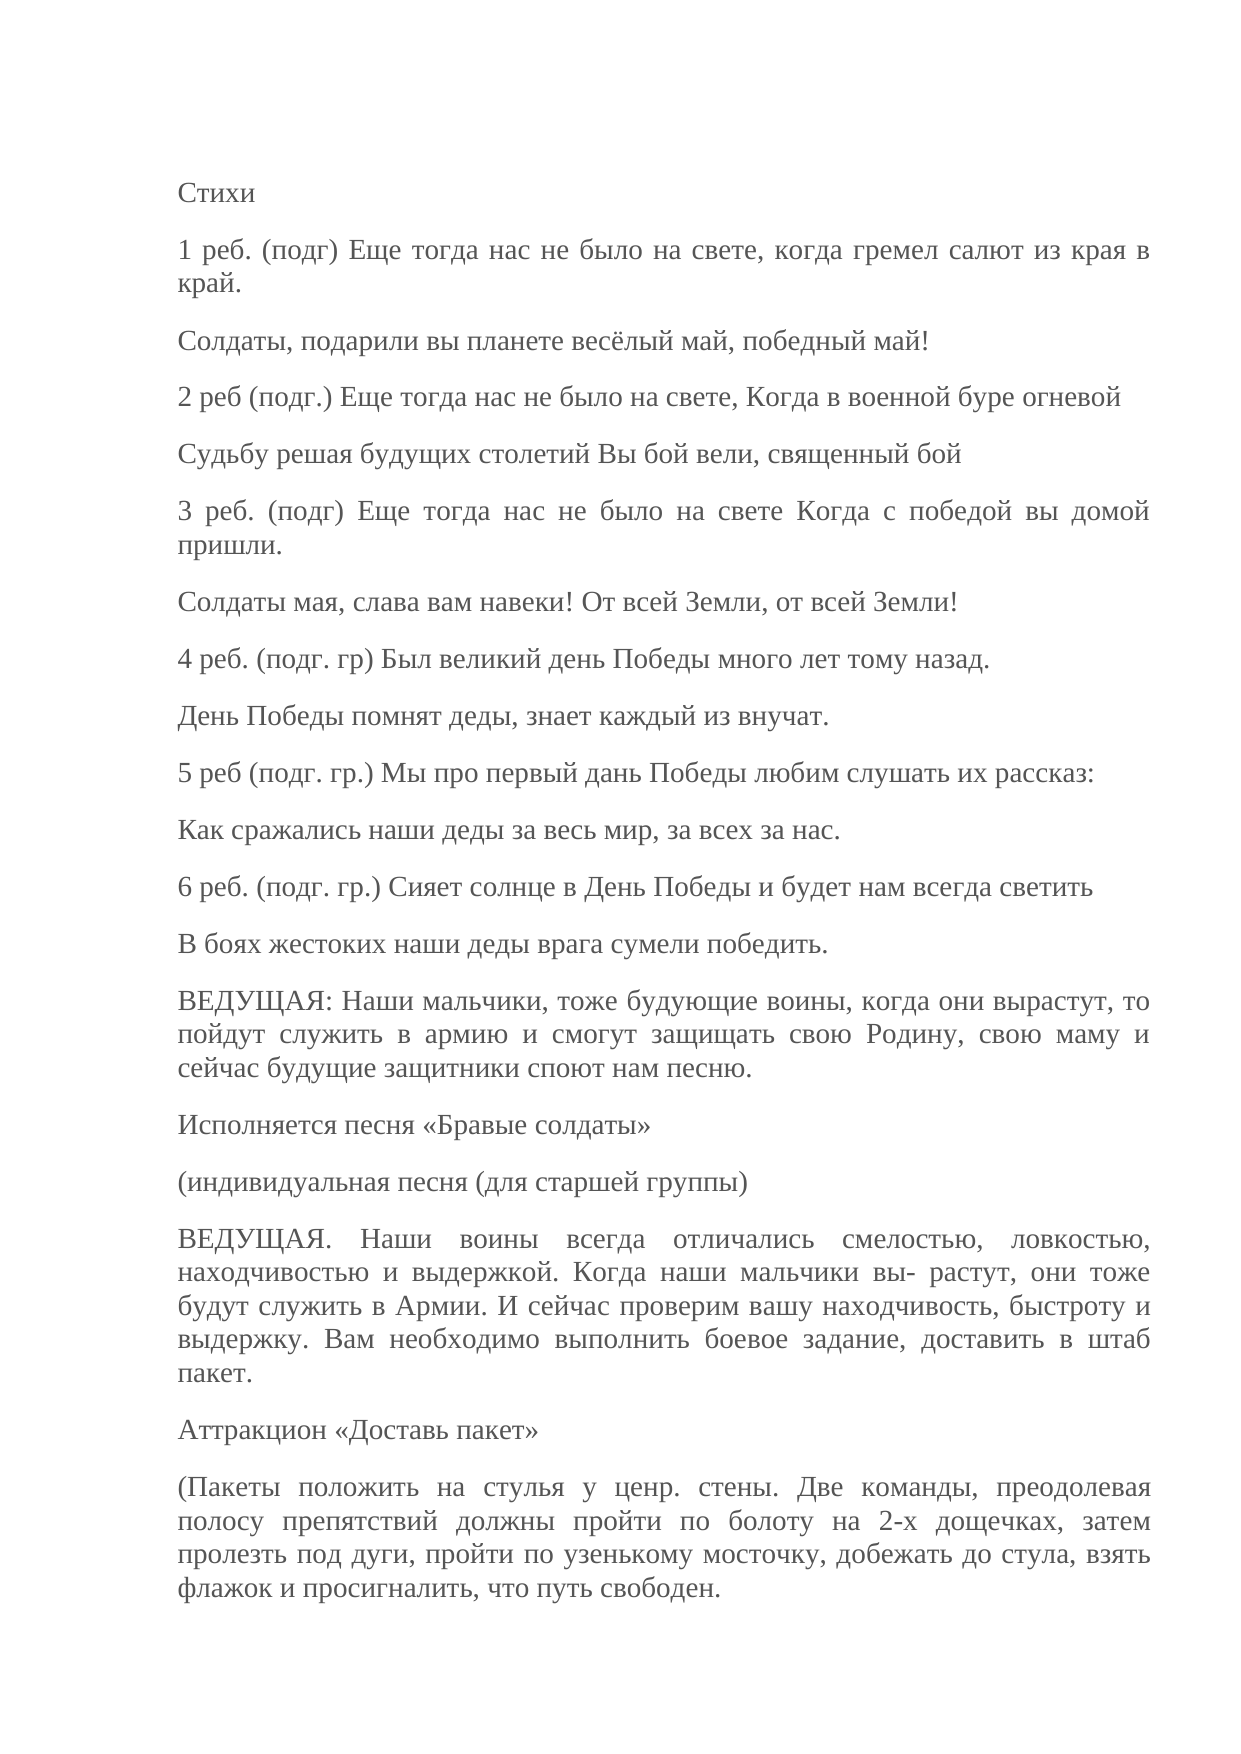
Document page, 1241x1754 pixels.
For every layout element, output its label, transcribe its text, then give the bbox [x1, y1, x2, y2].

text 1 реб. (подг) Еще тогда нас не было на свете, когда гремел салют из края в край. [177, 232, 1152, 299]
text Солдаты, подарили вы планете весёлый май, победный май! [177, 323, 1152, 356]
text 4 реб. (подг. гр) Был великий день Победы много лет тому назад. [177, 641, 1152, 674]
text 3 реб. (подг) Еще тогда нас не было на свете Когда с победой вы домой пришли. [177, 493, 1152, 561]
text (индивидуальная песня (для старшей группы) [177, 1164, 1152, 1197]
text День Победы помнят деды, знает каждый из внучат. [177, 698, 1152, 732]
text ВЕДУЩАЯ. Наши воины всегда отличались смелостью, ловкостью, находчивостью и выдержкой. Когда наши мальчики вы- растут, они тоже будут служить в Армии. И сейчас проверим вашу находчивость, быстроту и выдержку. Вам необходимо выполнить боевое задание, доставить в штаб пакет. [177, 1221, 1152, 1389]
text Стихи [177, 175, 1152, 209]
text Как сражались наши деды за весь мир, за всех за нас. [177, 812, 1152, 846]
text ВЕДУЩАЯ: Наши мальчики, тоже будующие воины, когда они вырастут, то пойдут служить в армию и смогут защищать свою Родину, свою маму и сейчас будущие защитники споют нам песню. [177, 983, 1152, 1083]
text Солдаты мая, слава вам навеки! От всей Земли, от всей Земли! [177, 584, 1152, 618]
text Аттракцион «Доставь пакет» [177, 1412, 1152, 1446]
text Исполняется песня «Бравые солдаты» [177, 1107, 1152, 1141]
text 6 реб. (подг. гр.) Сияет солнце в День Победы и будет нам всегда светить [177, 869, 1152, 902]
text В боях жестоких наши деды врага сумели победить. [177, 926, 1152, 959]
text 2 реб (подг.) Еще тогда нас не было на свете, Когда в военной буре огневой [177, 379, 1152, 413]
text Судьбу решая будущих столетий Вы бой вели, священный бой [177, 437, 1152, 470]
text (Пакеты положить на стулья у ценр. стены. Две команды, преодолевая полосу препятствий должны пройти по болоту на 2-х дощечках, затем пролезть под дуги, пройти по узенькому мосточку, добежать до стула, взять флажок и просигналить, что путь свободен. [177, 1469, 1152, 1603]
text 5 реб (подг. гр.) Мы про первый дань Победы любим слушать их рассказ: [177, 755, 1152, 788]
